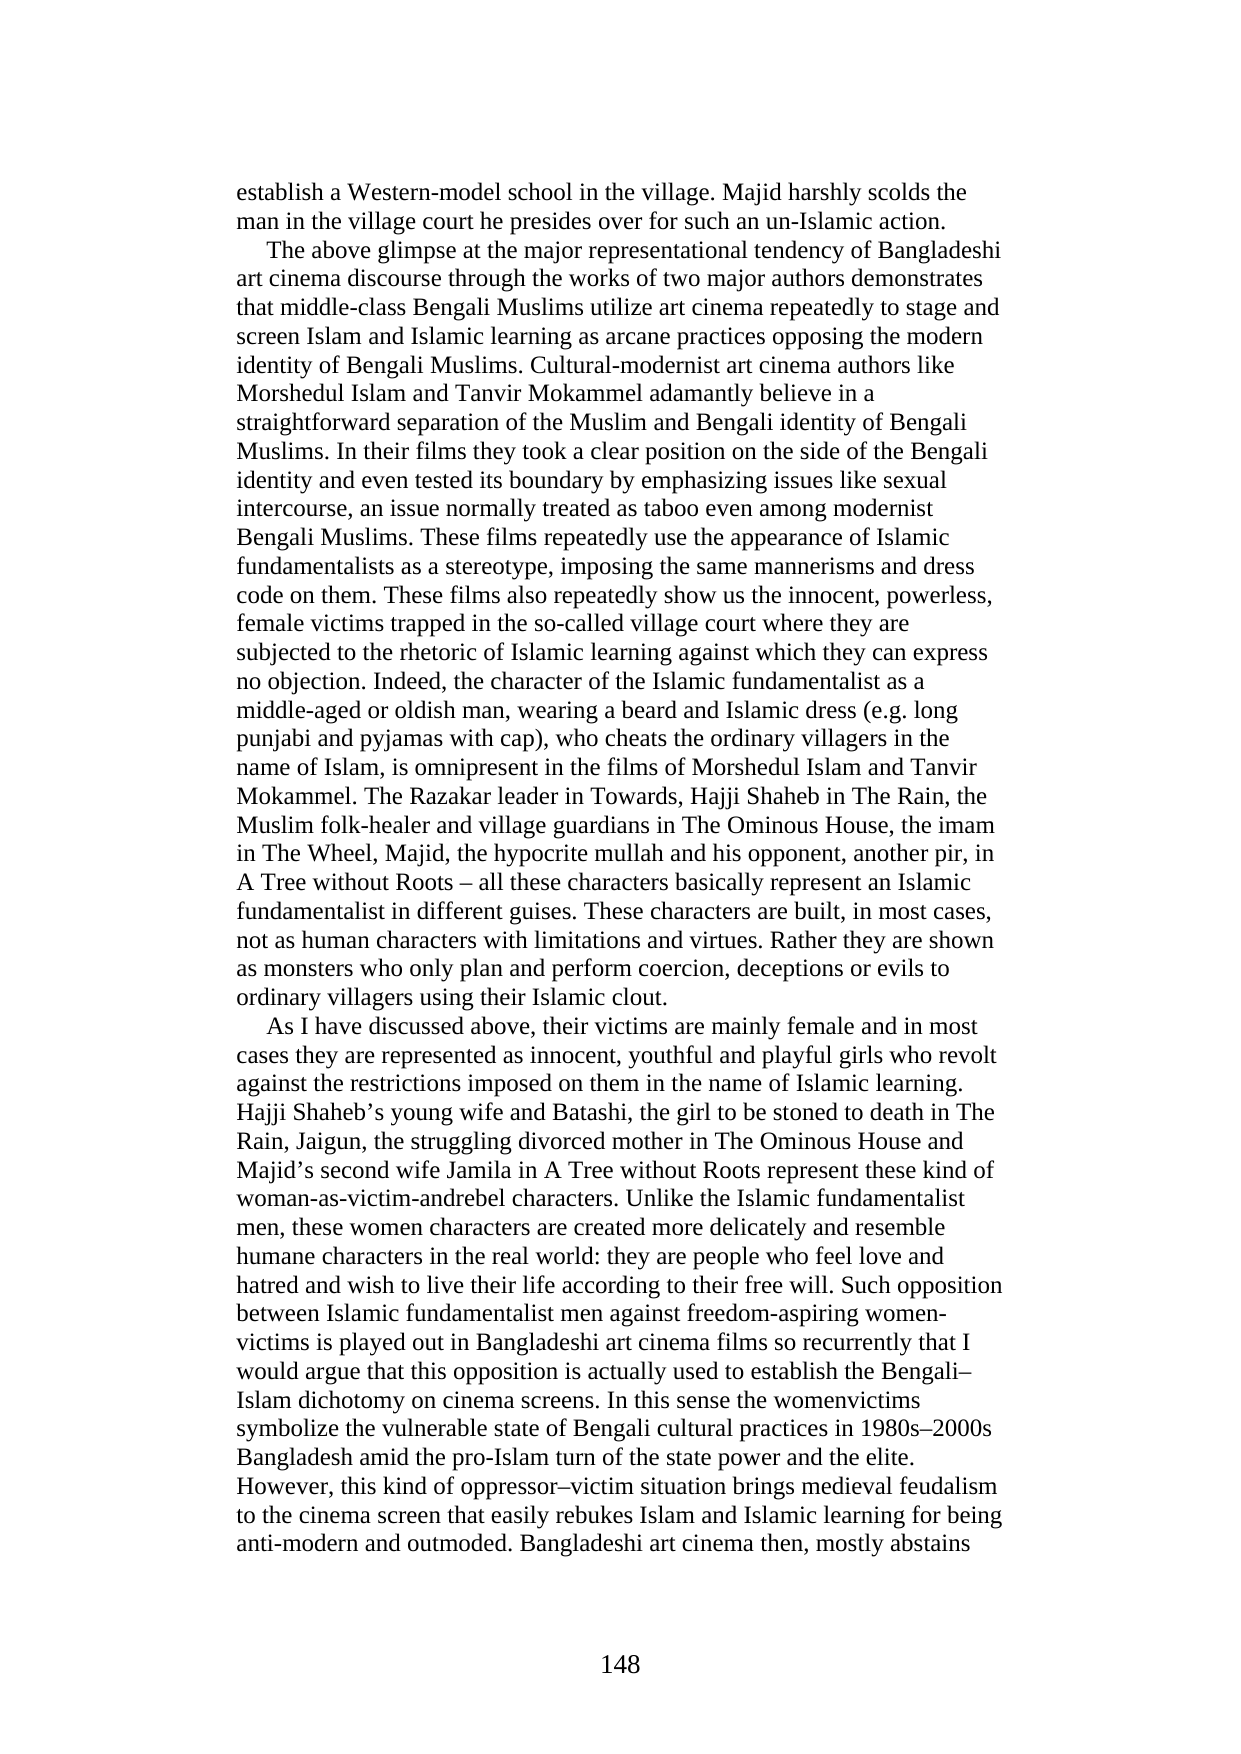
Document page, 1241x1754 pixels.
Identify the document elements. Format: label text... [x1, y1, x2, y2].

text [236, 177, 1004, 235]
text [236, 1011, 1004, 1557]
text The above glimpse at the major representational tendency of Bangladeshi art cinema discourse through the works of two major authors demonstrates that middle-class Bengali Muslims utilize art cinema repeatedly to stage and screen Islam and Islamic learning as arcane practices opposing the modern identity of Bengali Muslims. Cultural-modernist art cinema authors like Morshedul Islam and Tanvir Mokammel adamantly believe in a straightforward separation of the Muslim and Bengali identity of Bengali Muslims. In their films they took a clear position on the side of the Bengali identity and even tested its boundary by emphasizing issues like sexual intercourse, an issue normally treated as taboo even among modernist Bengali Muslims. These films repeatedly use the appearance of Islamic fundamentalists as a stereotype, imposing the same mannerisms and dress code on them. These films also repeatedly show us the innocent, powerless, female victims trapped in the so-called village court where they are subjected to the rhetoric of Islamic learning against which they can express no objection. Indeed, the character of the Islamic fundamentalist as a middle-aged or oldish man, wearing a beard and Islamic dress (e.g. long punjabi and pyjamas with cap), who cheats the ordinary villagers in the name of Islam, is omnipresent in the films of Morshedul Islam and Tanvir Mokammel. The Razakar leader in Towards, Hajji Shaheb in The Rain, the Muslim folk-healer and village guardians in The Ominous House, the imam in The Wheel, Majid, the hypocrite mullah and his opponent, another pir, in A Tree without Roots – all these characters basically represent an Islamic fundamentalist in different guises. These characters are built, in most cases, not as human characters with limitations and virtues. Rather they are shown as monsters who only plan and perform coercion, deceptions or evils to ordinary villagers using their Islamic clout. [236, 235, 1004, 1011]
